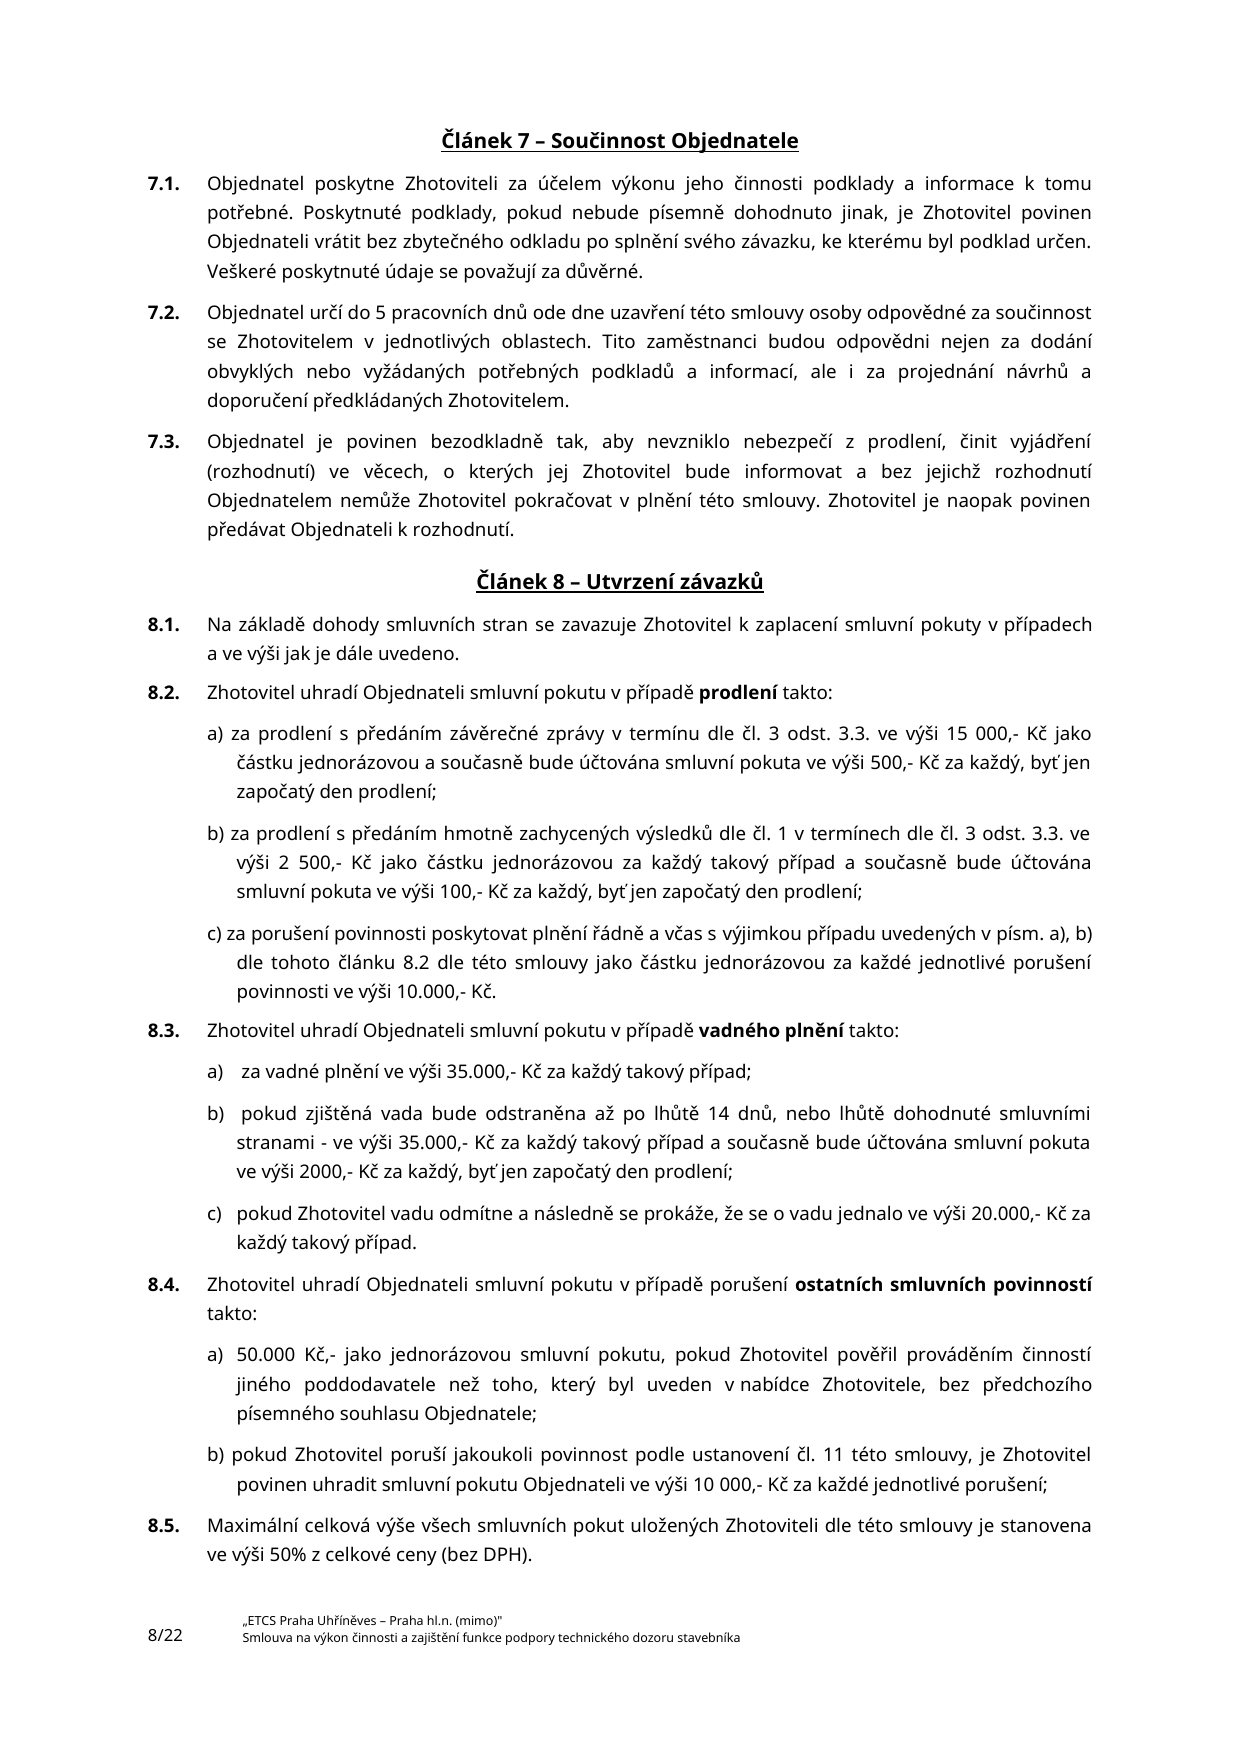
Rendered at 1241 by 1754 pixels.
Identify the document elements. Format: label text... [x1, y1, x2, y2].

text 7.1. Objednatel poskytne Zhotoviteli za účelem výkonu jeho činnosti podklady a informace k tomu potřebné. Poskytnuté podklady, pokud nebude písemně dohodnuto jinak, je Zhotovitel povinen Objednateli vrátit bez zbytečného odkladu po splnění svého závazku, ke kterému byl podklad určen. Veškeré poskytnuté údaje se považují za důvěrné. [148, 167, 1092, 284]
text 8.1. Na základě dohody smluvních stran se zavazuje Zhotovitel k zaplacení smluvní pokuty v případech a ve výši jak je dále uvedeno. [148, 608, 1092, 667]
text a) za vadné plnění ve výši 35.000,- Kč za každý takový případ; [207, 1055, 1092, 1084]
subtitle 8.3. Zhotovitel uhradí Objednateli smluvní pokutu v případě vadného plnění takto: [148, 1017, 1092, 1043]
text 7.2. Objednatel určí do 5 pracovních dnů ode dne uzavření této smlouvy osoby odpovědné za součinnost se Zhotovitelem v jednotlivých oblastech. Tito zaměstnanci budou odpovědni nejen za dodání obvyklých nebo vyžádaných potřebných podkladů a informací, ale i za projednání návrhů a doporučení předkládaných Zhotovitelem. [148, 296, 1092, 413]
text b) pokud zjištěná vada bude odstraněna až po lhůtě 14 dnů, nebo lhůtě dohodnuté smluvními stranami - ve výši 35.000,- Kč za každý takový případ a současně bude účtována smluvní pokuta ve výši 2000,- Kč za každý, byť jen započatý den prodlení; [207, 1097, 1092, 1184]
subtitle Článek 8 – Utvrzení závazků [148, 567, 1092, 596]
text b) za prodlení s předáním hmotně zachycených výsledků dle čl. 1 v termínech dle čl. 3 odst. 3.3. ve výši 2 500,- Kč jako částku jednorázovou za každý takový případ a současně bude účtována smluvní pokuta ve výši 100,- Kč za každý, byť jen započatý den prodlení; [207, 817, 1092, 904]
text 8.5. Maximální celková výše všech smluvních pokut uložených Zhotoviteli dle této smlouvy je stanovena ve výši 50% z celkové ceny (bez DPH). [148, 1509, 1092, 1568]
text c) pokud Zhotovitel vadu odmítne a následně se prokáže, že se o vadu jednalo ve výši 20.000,- Kč za každý takový případ. [207, 1197, 1092, 1255]
text b) pokud Zhotovitel poruší jakoukoli povinnost podle ustanovení čl. 11 této smlouvy, je Zhotovitel povinen uhradit smluvní pokutu Objednateli ve výši 10 000,- Kč za každé jednotlivé porušení; [207, 1438, 1092, 1497]
subtitle Článek 7 – Součinnost Objednatele [148, 126, 1092, 155]
text a) 50.000 Kč,- jako jednorázovou smluvní pokutu, pokud Zhotovitel pověřil prováděním činností jiného poddodavatele než toho, který byl uveden v nabídce Zhotovitele, bez předchozího písemného souhlasu Objednatele; [207, 1338, 1092, 1426]
subtitle 8.2. Zhotovitel uhradí Objednateli smluvní pokutu v případě prodlení takto: [148, 679, 1092, 704]
text c) za porušení povinnosti poskytovat plnění řádně a včas s výjimkou případu uvedených v písm. a), b) dle tohoto článku 8.2 dle této smlouvy jako částku jednorázovou za každé jednotlivé porušení povinnosti ve výši 10.000,- Kč. [207, 917, 1092, 1004]
text 7.3. Objednatel je povinen bezodkladně tak, aby nevzniklo nebezpečí z prodlení, činit vyjádření (rozhodnutí) ve věcech, o kterých jej Zhotovitel bude informovat a bez jejichž rozhodnutí Objednatelem nemůže Zhotovitel pokračovat v plnění této smlouvy. Zhotovitel je naopak povinen předávat Objednateli k rozhodnutí. [148, 426, 1092, 542]
subtitle 8.4. Zhotovitel uhradí Objednateli smluvní pokutu v případě porušení ostatních smluvních povinností takto: [148, 1268, 1092, 1326]
text a) za prodlení s předáním závěrečné zprávy v termínu dle čl. 3 odst. 3.3. ve výši 15 000,- Kč jako částku jednorázovou a současně bude účtována smluvní pokuta ve výši 500,- Kč za každý, byť jen započatý den prodlení; [207, 717, 1092, 804]
